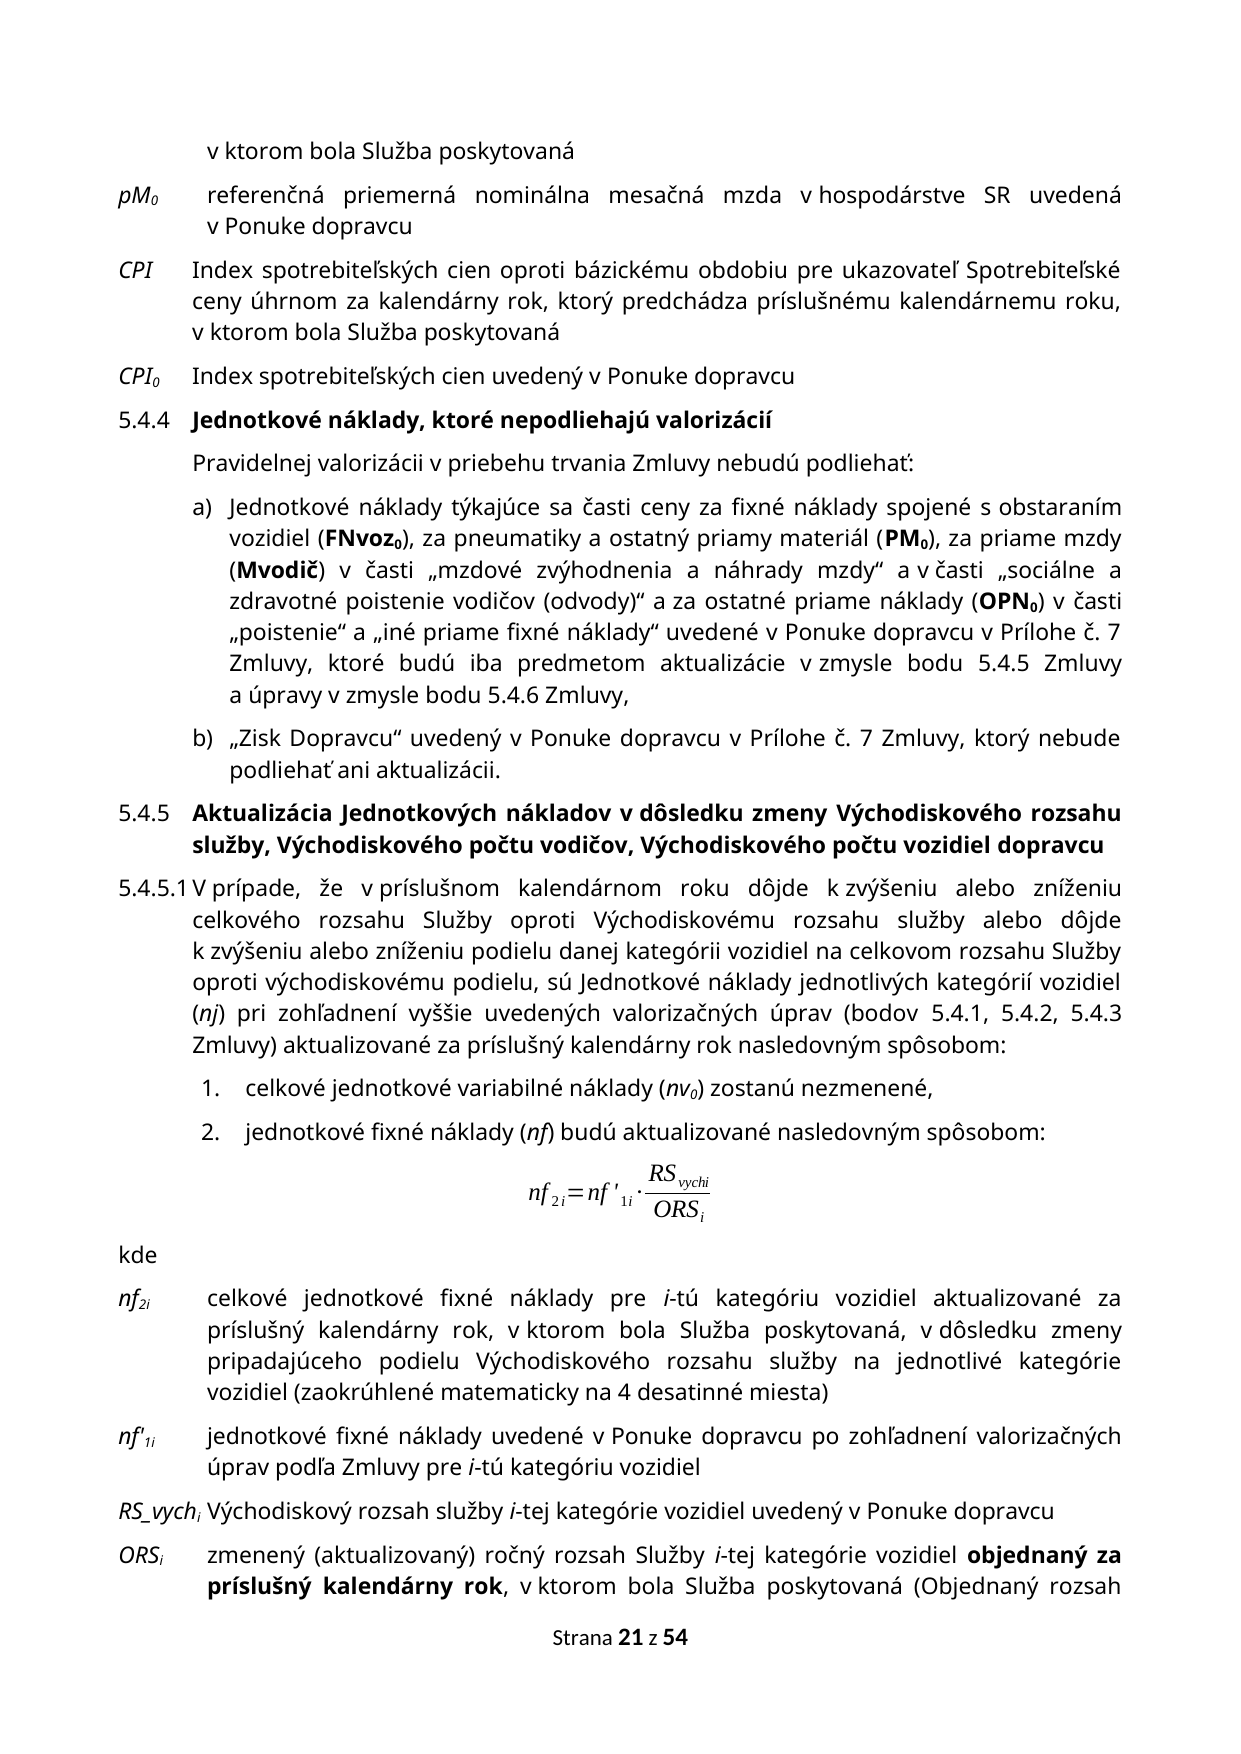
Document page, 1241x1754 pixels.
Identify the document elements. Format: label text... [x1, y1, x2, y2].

list Jednotkové náklady týkajúce sa časti ceny za fixné náklady spojené s obstaraním vozidiel (FNvoz0), za pneumatiky a ostatný priamy materiál (PM0), za priame mzdy (Mvodič) v časti „mzdové zvýhodnenia a náhrady mzdy“ a v časti „sociálne a zdravotné poistenie vodičov (odvody)“ a za ostatné priame náklady (OPN0) v časti „poistenie“ a „iné priame fixné náklady“ uvedené v Ponuke dopravcu v Prílohe č. 7 Zmluvy, ktoré budú iba predmetom aktualizácie v zmysle bodu 5.4.5 Zmluvy a úpravy v zmysle bodu 5.4.6 Zmluvy, [192, 491, 1122, 710]
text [118, 135, 1122, 166]
text Pravidelnej valorizácii v priebehu trvania Zmluvy nebudú podliehať: [192, 447, 1122, 478]
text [118, 1539, 1122, 1601]
text RS_vychi Východiskový rozsah služby i-tej kategórie vozidiel uvedený v Ponuke dopravcu [118, 1495, 1122, 1526]
subtitle V prípade, že v príslušnom kalendárnom roku dôjde k zvýšeniu alebo zníženiu celkového rozsahu Služby oproti Východiskovému rozsahu služby alebo dôjde k zvýšeniu alebo zníženiu podielu danej kategórii vozidiel na celkovom rozsahu Služby oproti východiskovému podielu, sú Jednotkové náklady jednotlivých kategórií vozidiel (nj) pri zohľadnení vyššie uvedených valorizačných úprav (bodov 5.4.1, 5.4.2, 5.4.3 Zmluvy) aktualizované za príslušný kalendárny rok nasledovným spôsobom: [118, 872, 1122, 1060]
text nf2i celkové jednotkové fixné náklady pre i-tú kategóriu vozidiel aktualizované za príslušný kalendárny rok, v ktorom bola Služba poskytovaná, v dôsledku zmeny pripadajúceho podielu Východiskového rozsahu služby na jednotlivé kategórie vozidiel (zaokrúhlené matematicky na 4 desatinné miesta) [118, 1282, 1122, 1407]
subtitle Jednotkové náklady, ktoré nepodliehajú valorizácií [118, 403, 1122, 435]
text nf'1i jednotkové fixné náklady uvedené v Ponuke dopravcu po zohľadnení valorizačných úprav podľa Zmluvy pre i-tú kategóriu vozidiel [118, 1420, 1122, 1482]
list celkové jednotkové variabilné náklady (nv0) zostanú nezmenené, [201, 1072, 1122, 1103]
list „Zisk Dopravcu“ uvedený v Ponuke dopravcu v Prílohe č. 7 Zmluvy, ktorý nebude podliehať ani aktualizácii. [192, 722, 1122, 785]
text pM0 referenčná priemerná nominálna mesačná mzda v hospodárstve SR uvedená v Ponuke dopravcu [118, 178, 1122, 241]
text CPI0 Index spotrebiteľských cien uvedený v Ponuke dopravcu [118, 360, 1122, 391]
text CPI Index spotrebiteľských cien oproti bázickému obdobiu pre ukazovateľ Spotrebiteľské ceny úhrnom za kalendárny rok, ktorý predchádza príslušnému kalendárnemu roku, v ktorom bola Služba poskytovaná [118, 253, 1122, 347]
subtitle Aktualizácia Jednotkových nákladov v dôsledku zmeny Východiskového rozsahu služby, Východiskového počtu vodičov, Východiskového počtu vozidiel dopravcu [118, 797, 1122, 860]
list jednotkové fixné náklady (nf) budú aktualizované nasledovným spôsobom: [201, 1116, 1122, 1147]
text kde [118, 1239, 1122, 1270]
